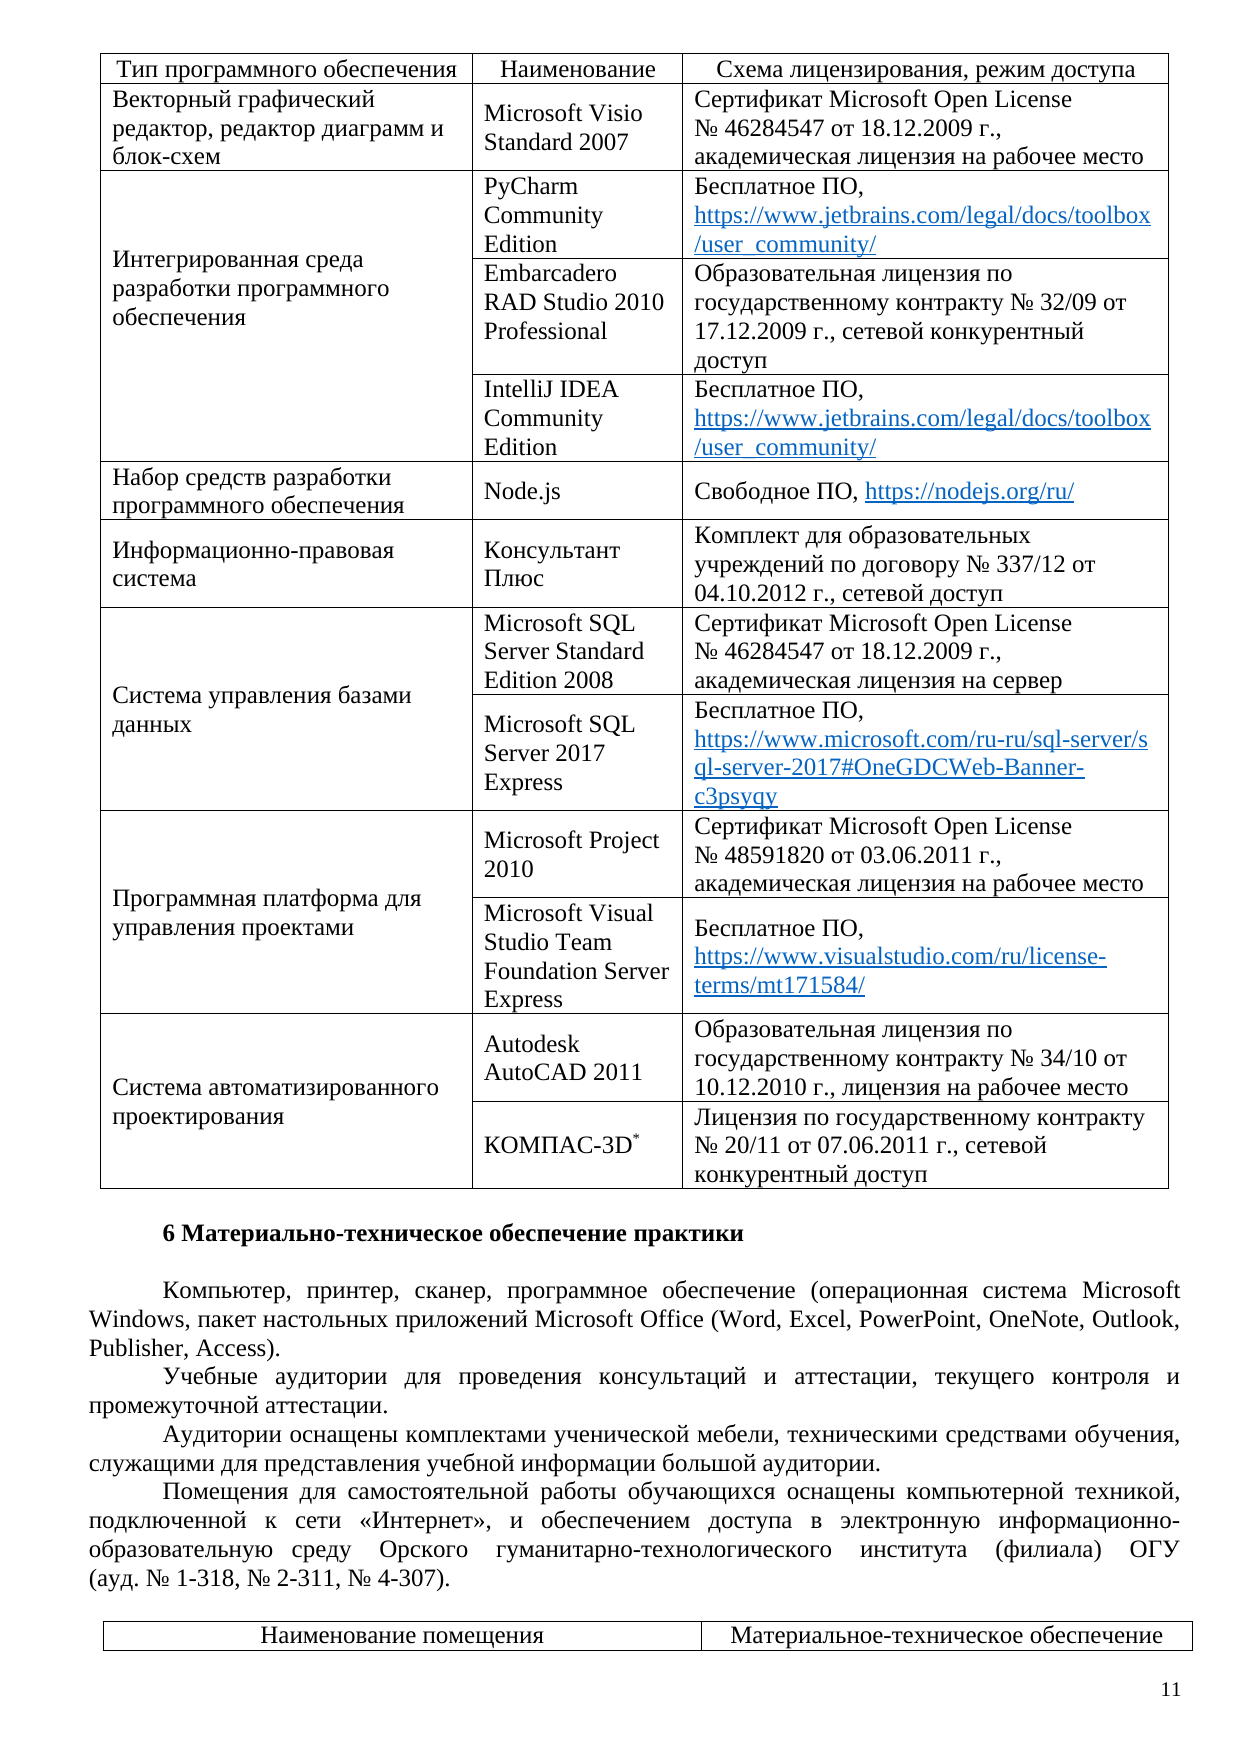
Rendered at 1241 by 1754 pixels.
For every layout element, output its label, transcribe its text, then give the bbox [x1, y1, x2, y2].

table_header Материальное-техническое обеспечение [702, 1622, 1192, 1650]
table_cell Бесплатное ПО, https://www.jetbrains.com/legal/docs/toolbox/user_community/ [683, 375, 1168, 461]
table_cell IntelliJ IDEA Community Edition [473, 375, 682, 461]
table_header Наименование [473, 54, 682, 83]
table_cell Свободное ПО, https://nodejs.org/ru/ [683, 462, 1168, 519]
text Учебные аудитории для проведения консультаций и аттестации, текущего контроля и промежуточной аттестации. [88, 1361, 1181, 1419]
table_header Схема лицензирования, режим доступа [683, 54, 1168, 83]
table_cell Embarcadero RAD Studio 2010 Professional [473, 259, 682, 373]
table_header Тип программного обеспечения [101, 54, 472, 83]
table_cell Microsoft Visio Standard 2007 [473, 84, 682, 170]
table_cell Система автоматизированного проектирования [101, 1014, 472, 1188]
table_cell Microsoft Visual Studio Team Foundation Server Express [473, 898, 682, 1013]
table_cell PyCharm Community Edition [473, 171, 682, 257]
table_cell КОМПАС-3D* [473, 1102, 682, 1188]
table_cell Образовательная лицензия по государственному контракту № 32/09 от 17.12.2009 г., сетевой конкурентный доступ [683, 259, 1168, 373]
table_cell Бесплатное ПО, https://www.visualstudio.com/ru/license-terms/mt171584/ [683, 898, 1168, 1013]
table_cell Node.js [473, 462, 682, 519]
table_cell Консультант Плюс [473, 520, 682, 607]
table_cell Сертификат Microsoft Open License № 46284547 от 18.12.2009 г., академическая лицензия на рабочее место [683, 84, 1168, 170]
table_cell Microsoft Project 2010 [473, 811, 682, 897]
table_header Наименование помещения [104, 1622, 701, 1650]
table_cell Microsoft SQL Server 2017 Express [473, 695, 682, 810]
table_cell Autodesk AutoCAD 2011 [473, 1014, 682, 1101]
table_cell Комплект для образовательных учреждений по договору № 337/12 от 04.10.2012 г., сетевой доступ [683, 520, 1168, 607]
table_cell Образовательная лицензия по государственному контракту № 34/10 от 10.12.2010 г., лицензия на рабочее место [683, 1014, 1168, 1101]
table_cell Лицензия по государственному контракту № 20/11 от 07.06.2011 г., сетевой конкурентный доступ [683, 1102, 1168, 1188]
table_cell Программная платформа для управления проектами [101, 811, 472, 1013]
table_cell Бесплатное ПО, https://www.microsoft.com/ru-ru/sql-server/sql-server-2017#OneGDCWeb-Banner-c3psyqy [683, 695, 1168, 810]
table_cell Microsoft SQL Server Standard Edition 2008 [473, 608, 682, 694]
table_cell Информационно-правовая система [101, 520, 472, 607]
text Компьютер, принтер, сканер, программное обеспечение (операционная система Microsoft Windows, пакет настольных приложений Microsoft Office (Word, Excel, PowerPoint, OneNote, Outlook, Publisher, Access). [88, 1275, 1181, 1361]
table_cell Бесплатное ПО, https://www.jetbrains.com/legal/docs/toolbox/user_community/ [683, 171, 1168, 257]
text Аудитории оснащены комплектами ученической мебели, техническими средствами обучения, служащими для представления учебной информации большой аудитории. [88, 1419, 1181, 1476]
text 6 Материально-техническое обеспечение практики [88, 1218, 1181, 1246]
table_cell Сертификат Microsoft Open License № 46284547 от 18.12.2009 г., академическая лицензия на сервер [683, 608, 1168, 694]
table_cell Сертификат Microsoft Open License № 48591820 от 03.06.2011 г., академическая лицензия на рабочее место [683, 811, 1168, 897]
text Помещения для самостоятельной работы обучающихся оснащены компьютерной техникой, подключенной к сети «Интернет», и обеспечением доступа в электронную информационно- образовательную среду Орского гуманитарно-технологического института (филиала) ОГУ (ауд. № 1-318, № 2-311, № 4-307). [88, 1476, 1181, 1591]
table_cell Векторный графический редактор, редактор диаграмм и блок-схем [101, 84, 472, 170]
table_cell Система управления базами данных [101, 608, 472, 810]
table_cell Интегрированная среда разработки программного обеспечения [101, 171, 472, 461]
table_cell Набор средств разработки программного обеспечения [101, 462, 472, 519]
